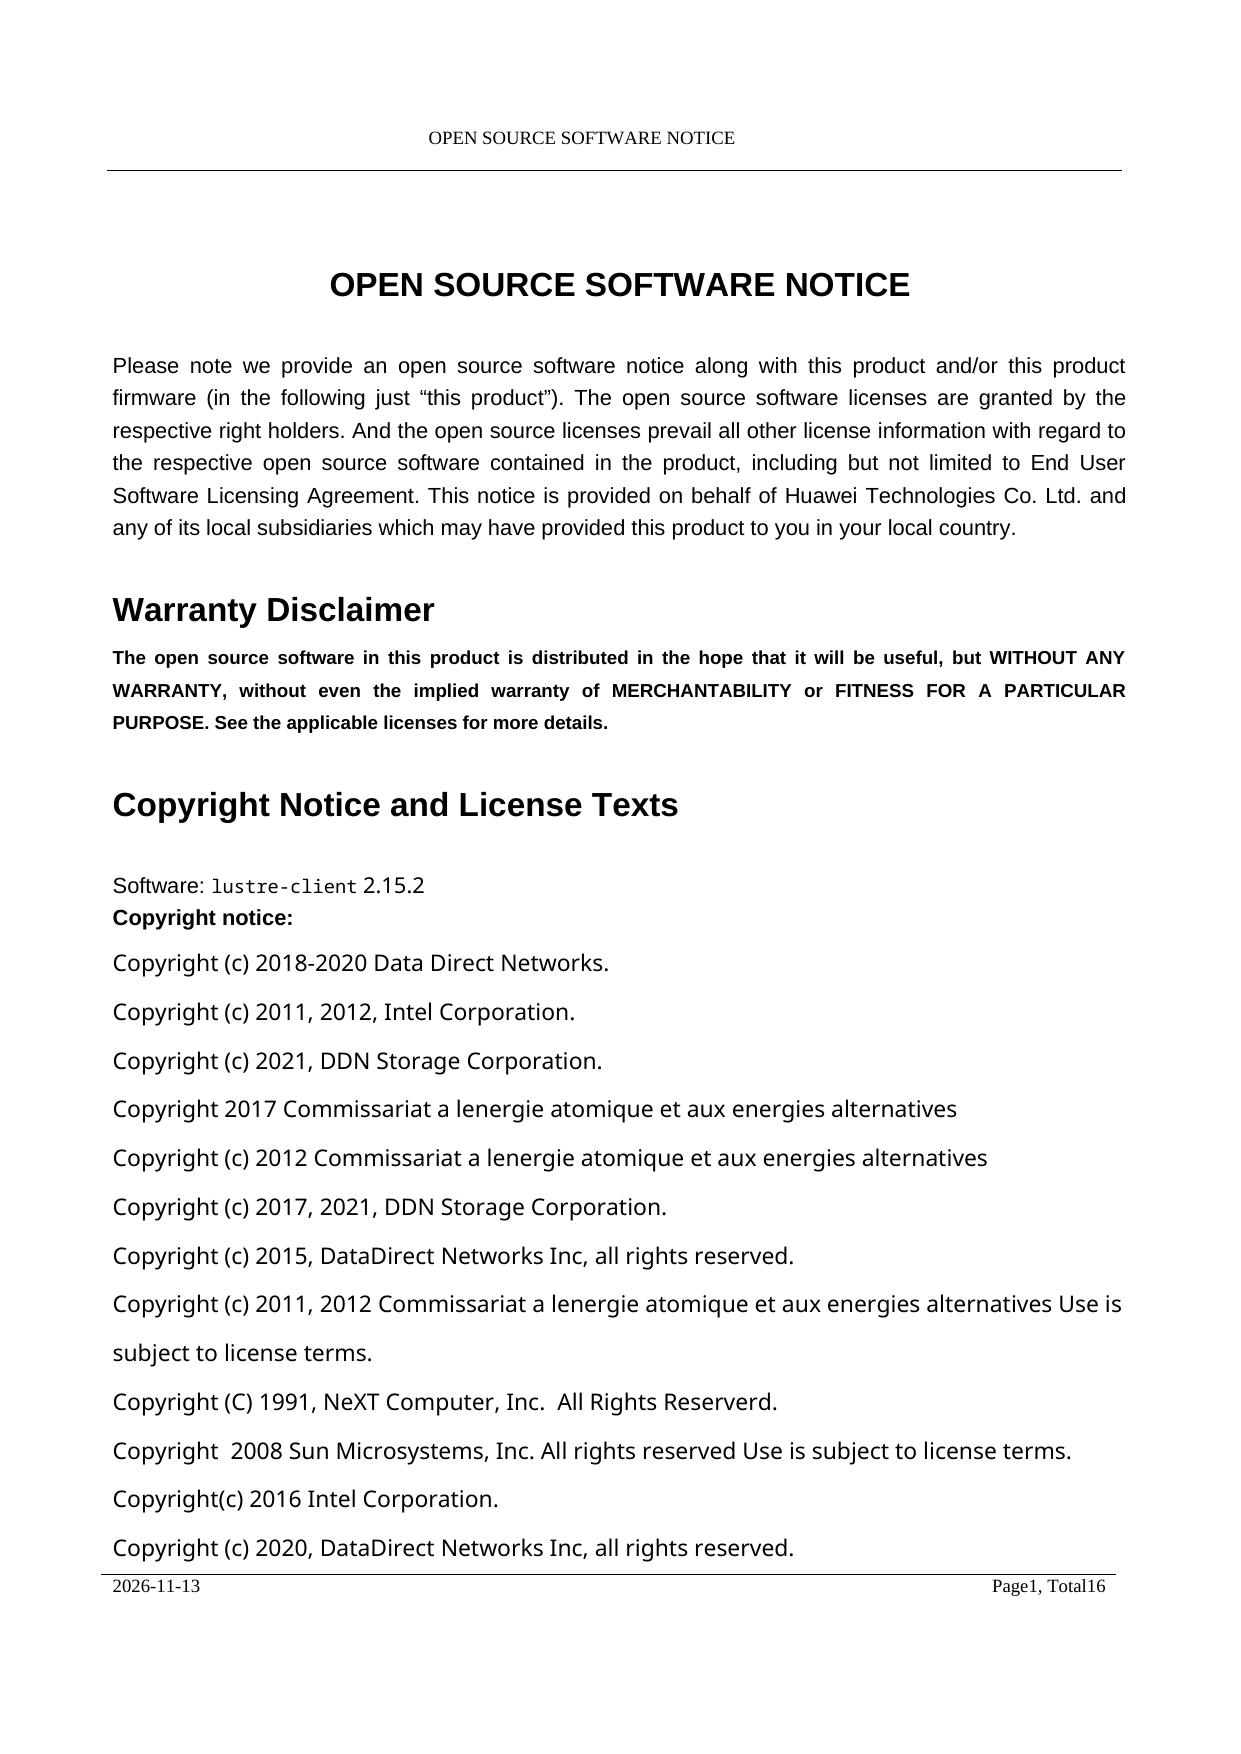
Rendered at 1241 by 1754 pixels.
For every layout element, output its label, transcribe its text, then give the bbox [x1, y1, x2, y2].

text Copyright Notice and License Texts [112, 771, 1128, 836]
text Copyright notice: [112, 901, 1128, 934]
text Warranty Disclaimer [112, 576, 1128, 641]
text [112, 947, 1128, 1564]
text Software: lustre-client 2.15.2 [112, 869, 1128, 901]
text OPEN SOURCE SOFTWARE NOTICE [112, 251, 1128, 316]
text The open source software in this product is distributed in the hope that it will be useful, but WITHOUT ANY WARRANTY, without even the implied warranty of MERCHANTABILITY or FITNESS FOR A PARTICULAR PURPOSE. See the applicable licenses for more details. [112, 641, 1128, 739]
text Please note we provide an open source software notice along with this product and/or this product firmware (in the following just “this product”). The open source software licenses are granted by the respective right holders. And the open source licenses prevail all other license information with regard to the respective open source software contained in the product, including but not limited to End User Software Licensing Agreement. This notice is provided on behalf of Huawei Technologies Co. Ltd. and any of its local subsidiaries which may have provided this product to you in your local country. [112, 349, 1128, 544]
